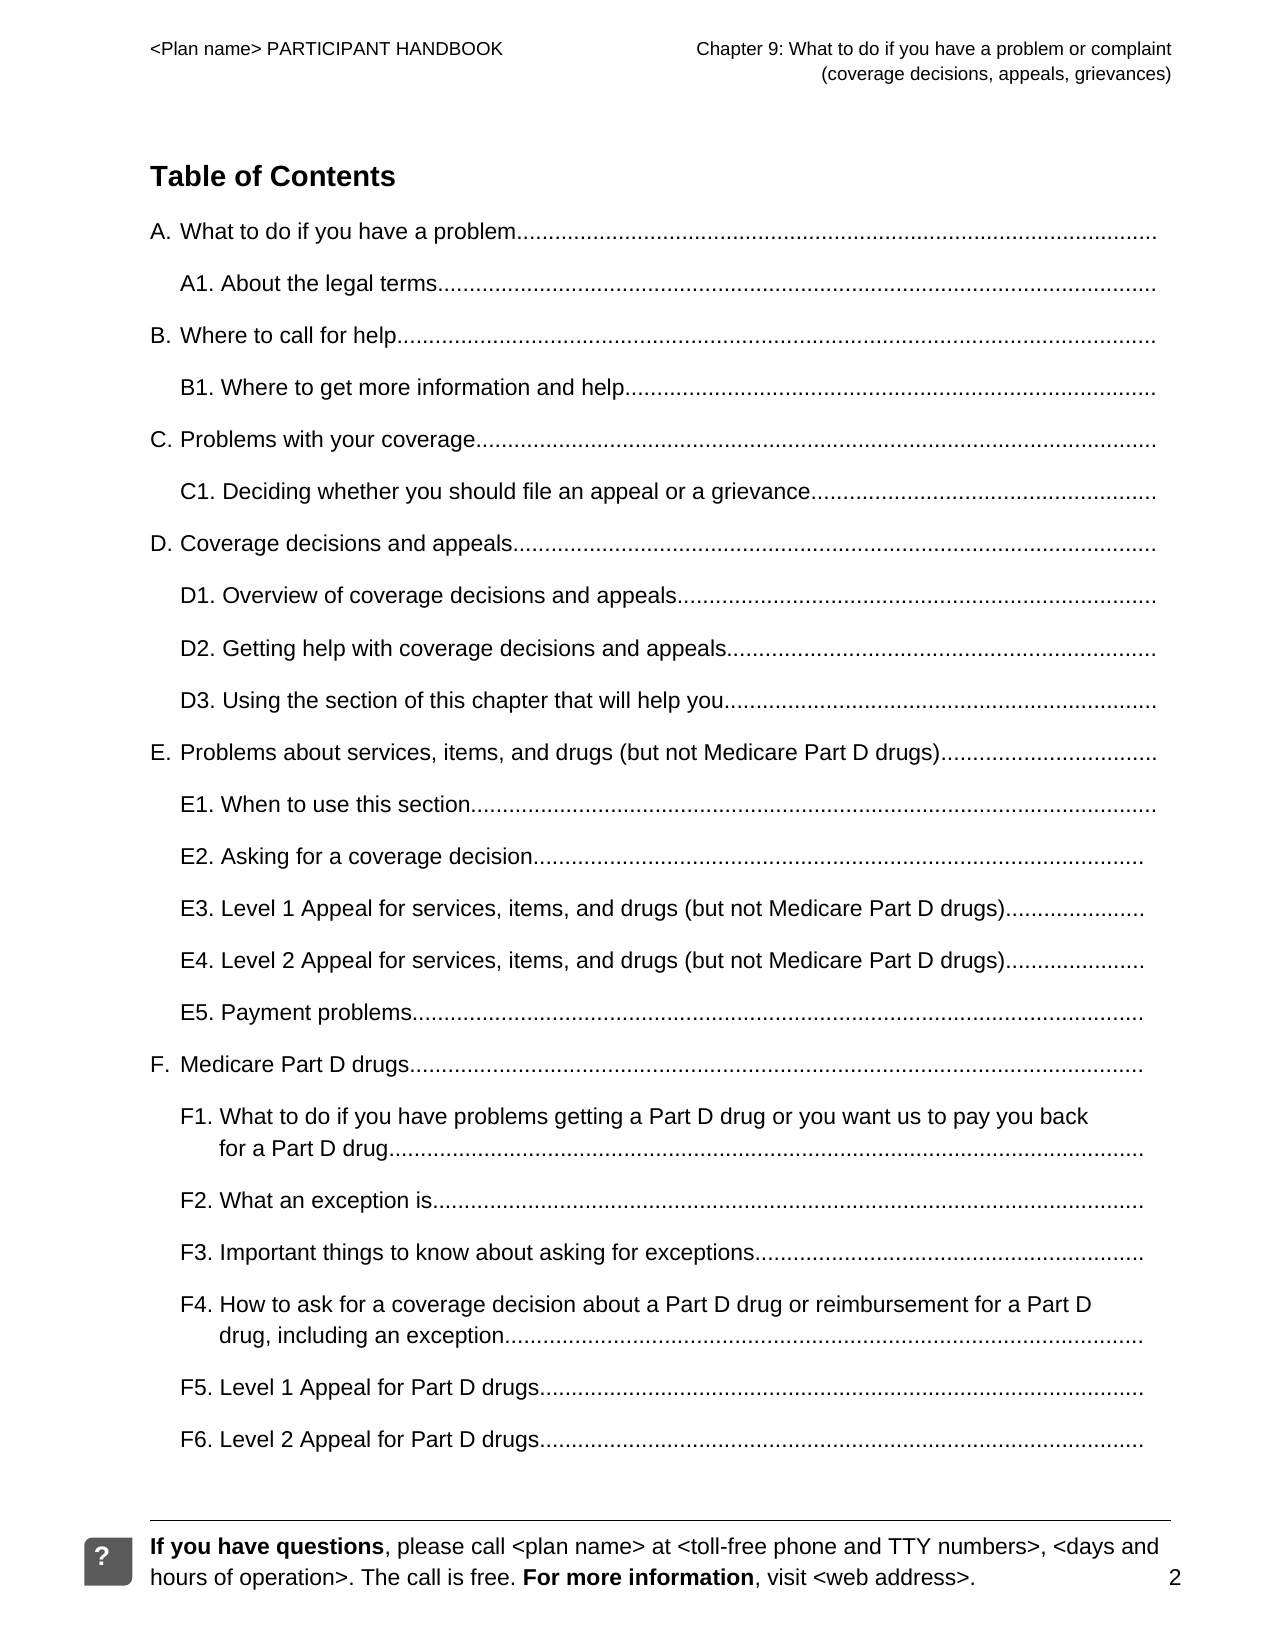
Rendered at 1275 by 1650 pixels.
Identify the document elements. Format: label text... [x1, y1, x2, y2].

text A1. About the legal terms 4 [180, 266, 1096, 298]
text C1. Deciding whether you should file an appeal or a grievance 5 [180, 475, 1096, 506]
text D2. Getting help with coverage decisions and appeals 6 [180, 631, 1096, 662]
text Table of Contents [150, 156, 1171, 193]
text F2. What an exception is 21 [180, 1183, 1096, 1214]
text E5. Payment problems 18 [180, 996, 1096, 1027]
text E2. Asking for a coverage decision 10 [180, 839, 1096, 871]
text B1. Where to get more information and help 4 [180, 371, 1096, 402]
text D3. Using the section of this chapter that will help you 7 [180, 683, 1096, 714]
text A. What to do if you have a problem 4 [150, 214, 1096, 246]
text F. Medicare Part D drugs 19 [150, 1048, 1096, 1079]
text D1. Overview of coverage decisions and appeals 5 [180, 579, 1096, 610]
text F5. Level 1 Appeal for Part D drugs 26 [180, 1371, 1096, 1402]
text F1. What to do if you have problems getting a Part D drug or you want us to pay you back for a Part D drug 19 [180, 1100, 1096, 1162]
text B. Where to call for help 4 [150, 318, 1096, 350]
text F3. Important things to know about asking for exceptions 22 [180, 1235, 1096, 1266]
text C. Problems with your coverage 5 [150, 423, 1096, 454]
text F6. Level 2 Appeal for Part D drugs 28 [180, 1423, 1096, 1454]
text F4. How to ask for a coverage decision about a Part D drug or reimbursement for a Part D drug, including an exception 23 [180, 1287, 1096, 1350]
text E4. Level 2 Appeal for services, items, and drugs (but not Medicare Part D drugs) 16 [180, 943, 1096, 975]
text E3. Level 1 Appeal for services, items, and drugs (but not Medicare Part D drugs) 12 [180, 891, 1096, 923]
text D. Coverage decisions and appeals 5 [150, 527, 1096, 558]
text E. Problems about services, items, and drugs (but not Medicare Part D drugs) 9 [150, 735, 1096, 766]
text E1. When to use this section 9 [180, 787, 1096, 818]
